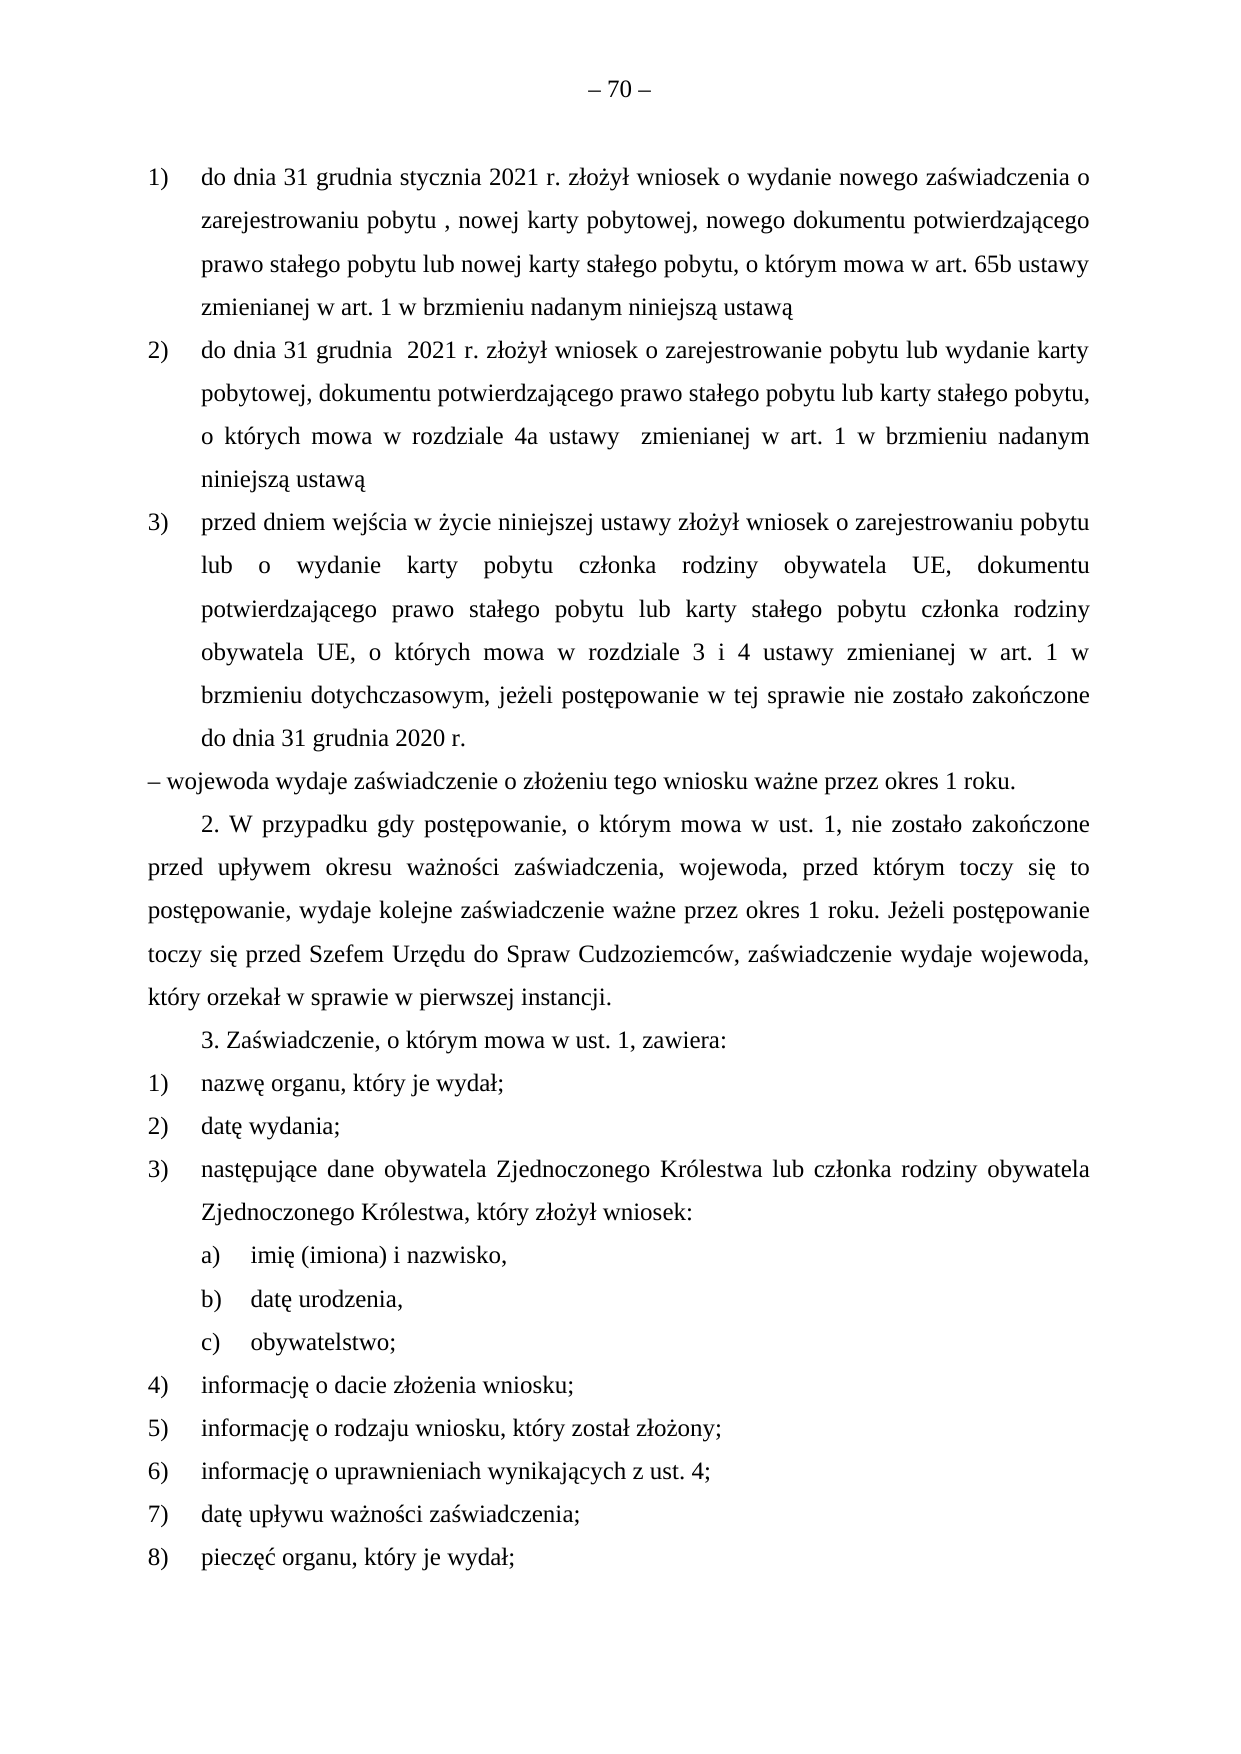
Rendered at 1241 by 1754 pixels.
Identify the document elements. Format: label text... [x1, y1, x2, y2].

text 3) następujące dane obywatela Zjednoczonego Królestwa lub członka rodziny obywatela Zjednoczonego Królestwa, który złożył wniosek: [148, 1154, 1091, 1226]
text 1) nazwę organu, który je wydał; [148, 1068, 1091, 1097]
text 3. Zaświadczenie, o którym mowa w ust. 1, zawiera: [148, 1025, 1091, 1054]
text 5) informację o rodzaju wniosku, który został złożony; [148, 1413, 1091, 1442]
text 6) informację o uprawnieniach wynikających z ust. 4; [148, 1456, 1091, 1485]
text 2) do dnia 31 grudnia 2021 r. złożył wniosek o zarejestrowanie pobytu lub wydanie karty pobytowej, dokumentu potwierdzającego prawo stałego pobytu lub karty stałego pobytu, o których mowa w rozdziale 4a ustawy zmienianej w art. 1 w brzmieniu nadanym niniejszą ustawą [148, 335, 1091, 493]
text 4) informację o dacie złożenia wniosku; [148, 1370, 1091, 1399]
text 7) datę upływu ważności zaświadczenia; [148, 1499, 1091, 1528]
text b) datę urodzenia, [201, 1284, 1091, 1312]
text 3) przed dniem wejścia w życie niniejszej ustawy złożył wniosek o zarejestrowaniu pobytu lub o wydanie karty pobytu członka rodziny obywatela UE, dokumentu potwierdzającego prawo stałego pobytu lub karty stałego pobytu członka rodziny obywatela UE, o których mowa w rozdziale 3 i 4 ustawy zmienianej w art. 1 w brzmieniu dotychczasowym, jeżeli postępowanie w tej sprawie nie zostało zakończone do dnia 31 grudnia 2020 r. [148, 507, 1091, 752]
text 2. W przypadku gdy postępowanie, o którym mowa w ust. 1, nie zostało zakończone przed upływem okresu ważności zaświadczenia, wojewoda, przed którym toczy się to postępowanie, wydaje kolejne zaświadczenie ważne przez okres 1 roku. Jeżeli postępowanie toczy się przed Szefem Urzędu do Spraw Cudzoziemców, zaświadczenie wydaje wojewoda, który orzekał w sprawie w pierwszej instancji. [148, 809, 1091, 1011]
text 1) do dnia 31 grudnia stycznia 2021 r. złożył wniosek o wydanie nowego zaświadczenia o zarejestrowaniu pobytu , nowej karty pobytowej, nowego dokumentu potwierdzającego prawo stałego pobytu lub nowej karty stałego pobytu, o którym mowa w art. 65b ustawy zmienianej w art. 1 w brzmieniu nadanym niniejszą ustawą [148, 162, 1091, 321]
text c) obywatelstwo; [201, 1327, 1091, 1356]
text 2) datę wydania; [148, 1111, 1091, 1140]
text 8) pieczęć organu, który je wydał; [148, 1542, 1091, 1571]
text a) imię (imiona) i nazwisko, [201, 1241, 1091, 1269]
text – wojewoda wydaje zaświadczenie o złożeniu tego wniosku ważne przez okres 1 roku. [148, 766, 1091, 795]
